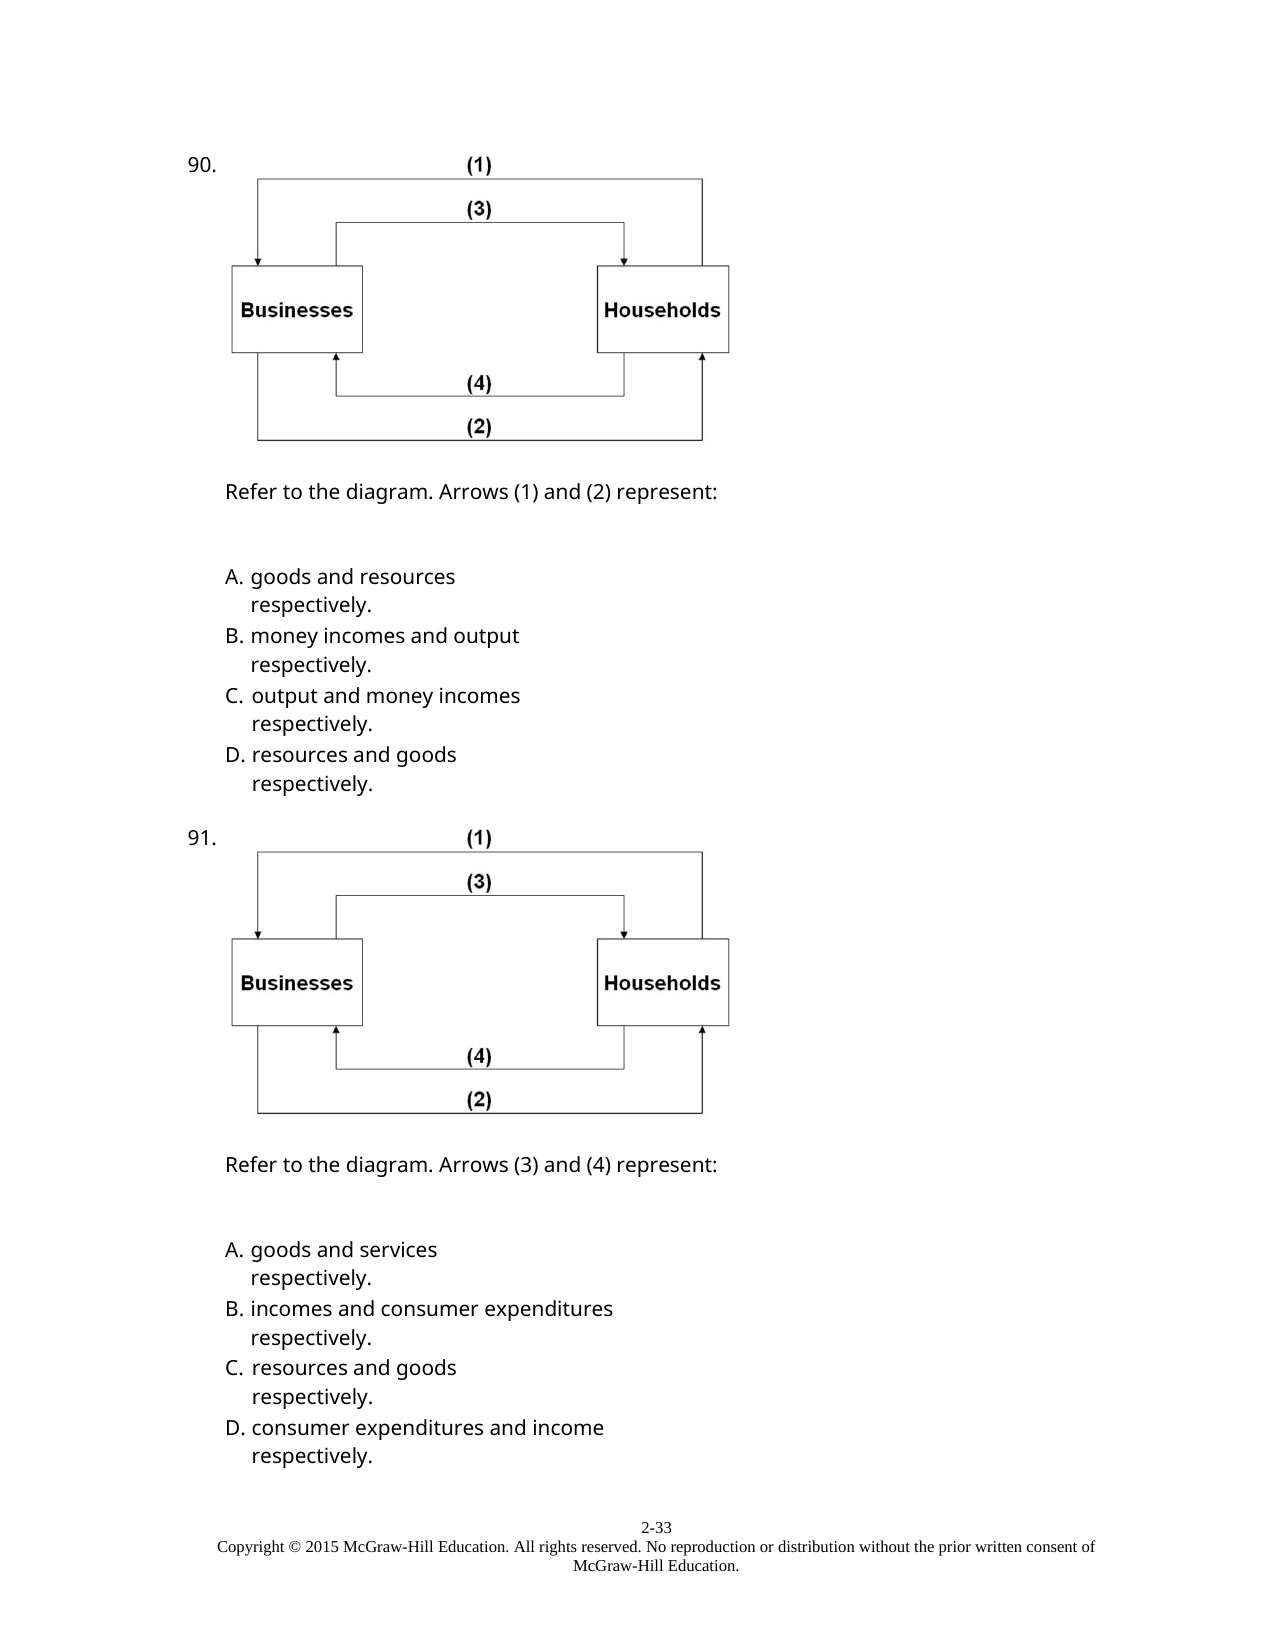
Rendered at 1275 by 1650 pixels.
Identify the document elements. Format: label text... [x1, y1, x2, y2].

picture [230, 822, 731, 1120]
table_header 90. [188, 150, 225, 797]
table_header Refer to the diagram. Arrows (1) and (2) represent: [225, 150, 1125, 797]
picture [230, 149, 731, 447]
table_header 91. [188, 823, 225, 1470]
table_header Refer to the diagram. Arrows (3) and (4) represent: [225, 823, 1125, 1470]
